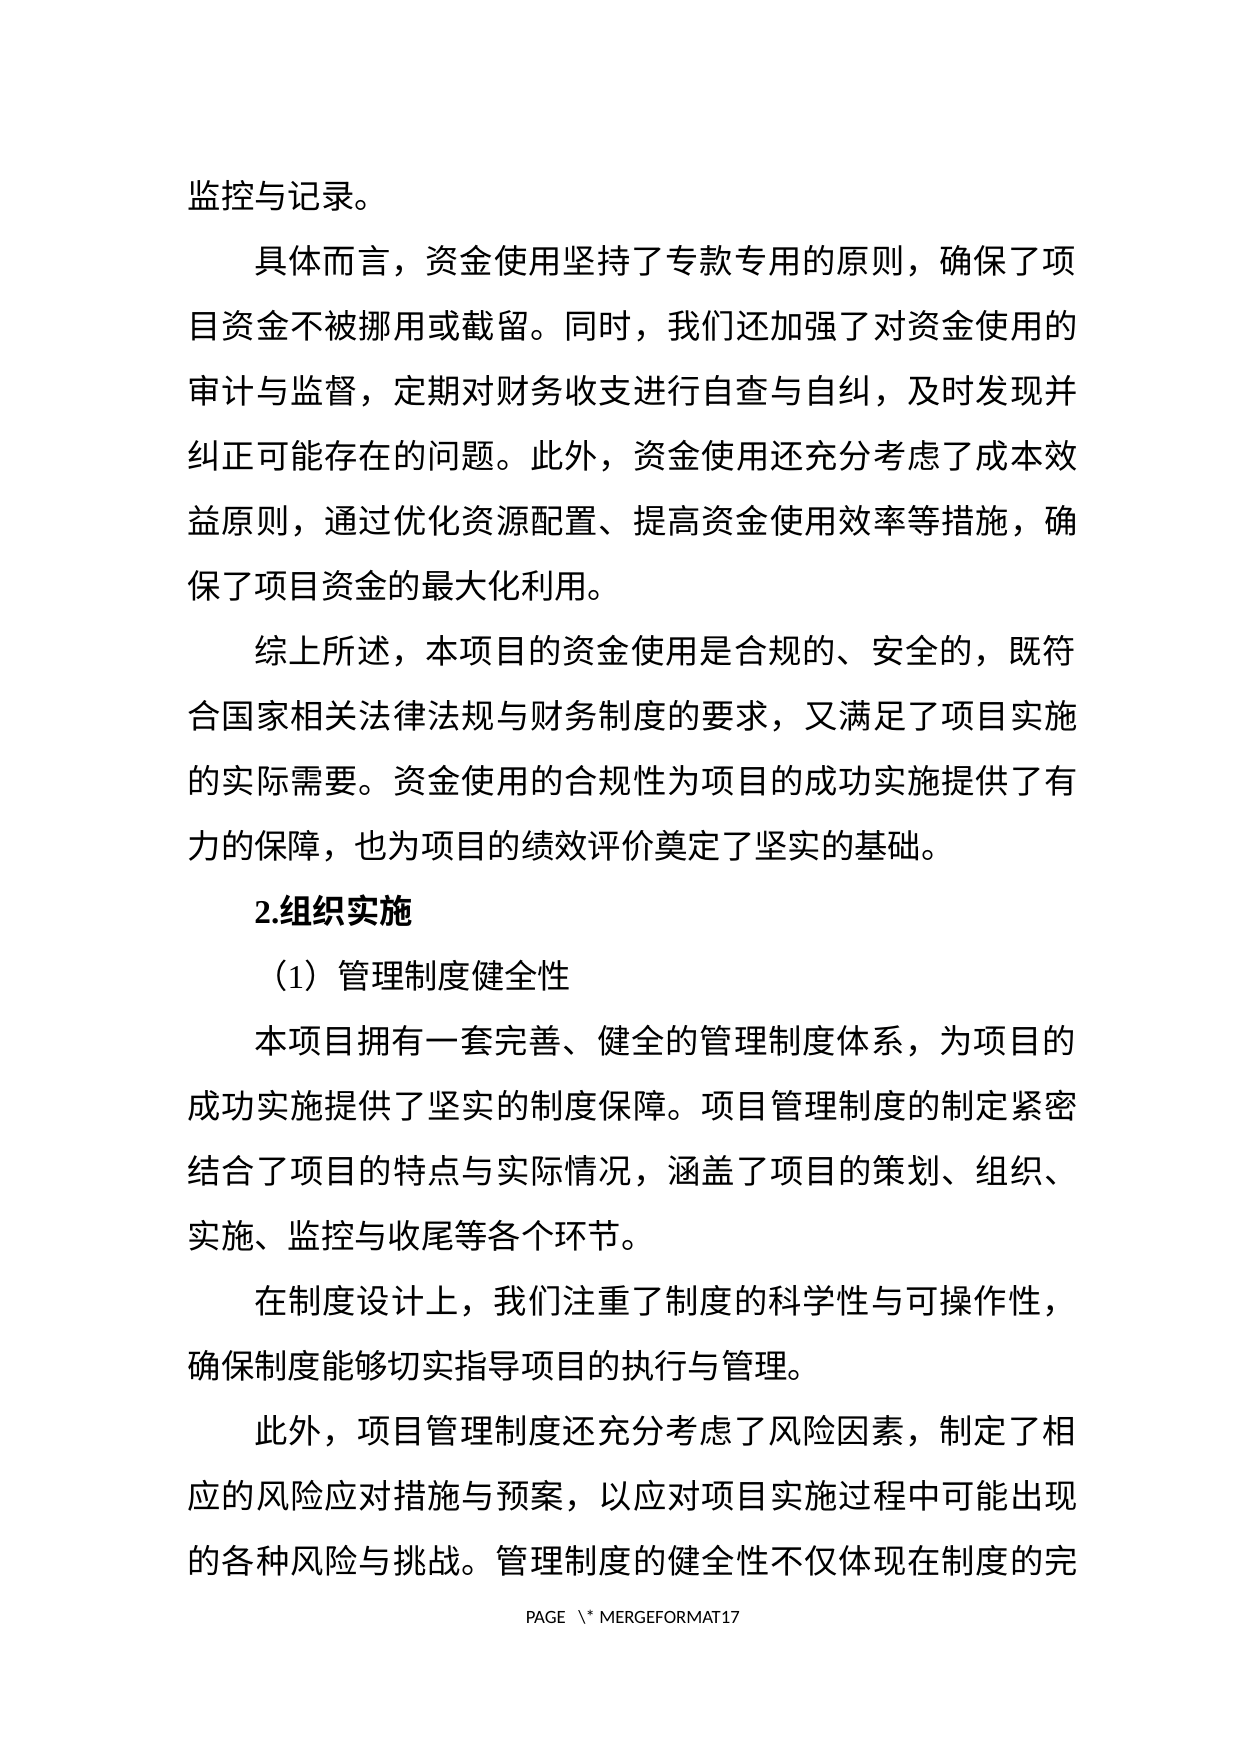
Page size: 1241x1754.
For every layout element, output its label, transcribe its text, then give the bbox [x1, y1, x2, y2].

text 本项目拥有一套完善、健全的管理制度体系，为项目的成功实施提供了坚实的制度保障。项目管理制度的制定紧密结合了项目的特点与实际情况，涵盖了项目的策划、组织、实施、监控与收尾等各个环节。 [187, 1007, 1078, 1267]
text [187, 162, 1078, 227]
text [187, 1397, 1078, 1592]
text 具体而言，资金使用坚持了专款专用的原则，确保了项目资金不被挪用或截留。同时，我们还加强了对资金使用的审计与监督，定期对财务收支进行自查与自纠，及时发现并纠正可能存在的问题。此外，资金使用还充分考虑了成本效益原则，通过优化资源配置、提高资金使用效率等措施，确保了项目资金的最大化利用。 [187, 227, 1078, 617]
text （1）管理制度健全性 [187, 942, 1078, 1007]
text 2.组织实施 [187, 877, 1078, 942]
text 在制度设计上，我们注重了制度的科学性与可操作性，确保制度能够切实指导项目的执行与管理。 [187, 1267, 1078, 1397]
text 综上所述，本项目的资金使用是合规的、安全的，既符合国家相关法律法规与财务制度的要求，又满足了项目实施的实际需要。资金使用的合规性为项目的成功实施提供了有力的保障，也为项目的绩效评价奠定了坚实的基础。 [187, 617, 1078, 877]
